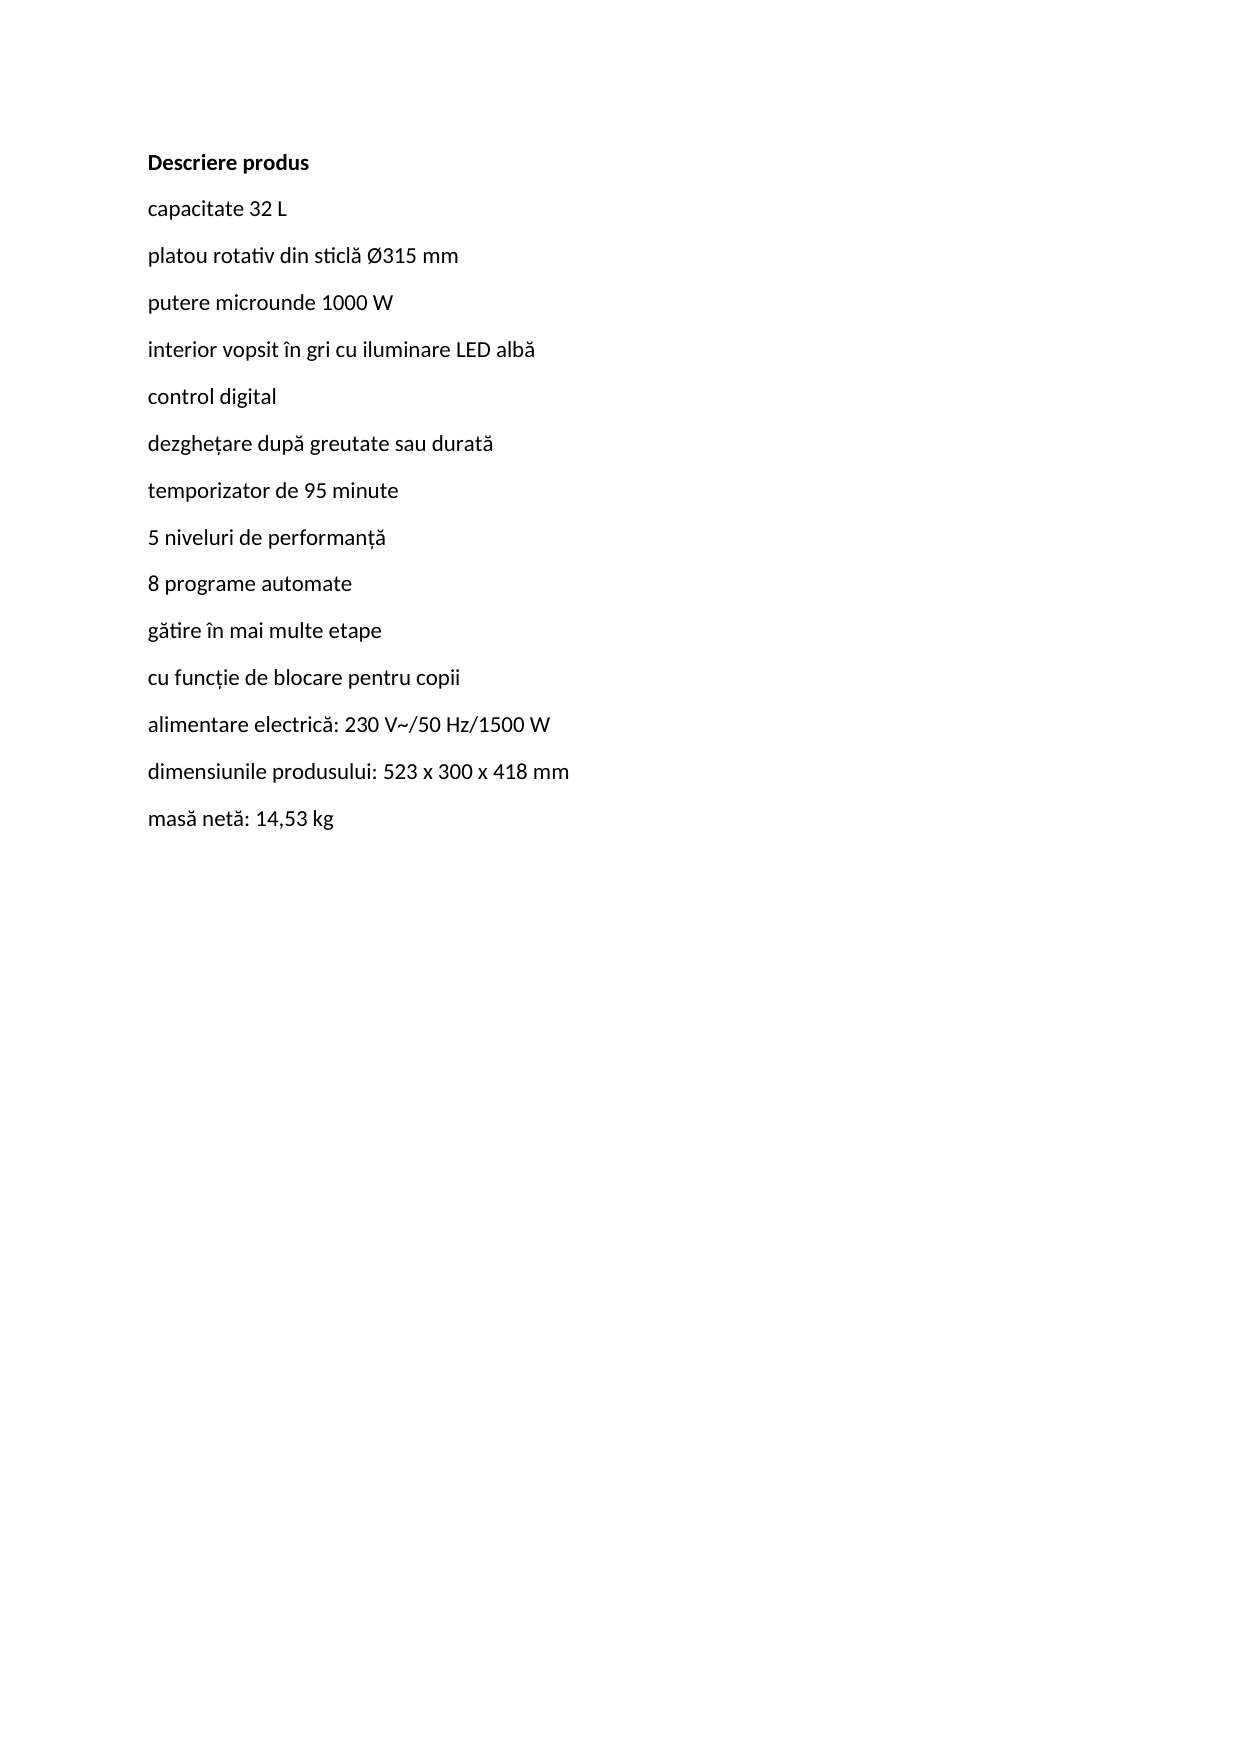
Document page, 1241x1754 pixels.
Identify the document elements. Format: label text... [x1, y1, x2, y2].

text temporizator de 95 minute [148, 476, 1093, 504]
text alimentare electrică: 230 V~/50 Hz/1500 W [148, 710, 1093, 738]
text gătire în mai multe etape [148, 616, 1093, 644]
text 5 niveluri de performanță [148, 523, 1093, 551]
text platou rotativ din sticlă Ø315 mm [148, 241, 1093, 269]
text dezghețare după greutate sau durată [148, 429, 1093, 457]
text masă netă: 14,53 kg [148, 804, 1093, 832]
text putere microunde 1000 W [148, 288, 1093, 316]
text interior vopsit în gri cu iluminare LED albă [148, 335, 1093, 363]
text cu funcție de blocare pentru copii [148, 663, 1093, 691]
text Descriere produs [148, 148, 1093, 176]
text capacitate 32 L [148, 194, 1093, 222]
text dimensiunile produsului: 523 x 300 x 418 mm [148, 757, 1093, 785]
text 8 programe automate [148, 569, 1093, 597]
text control digital [148, 382, 1093, 410]
